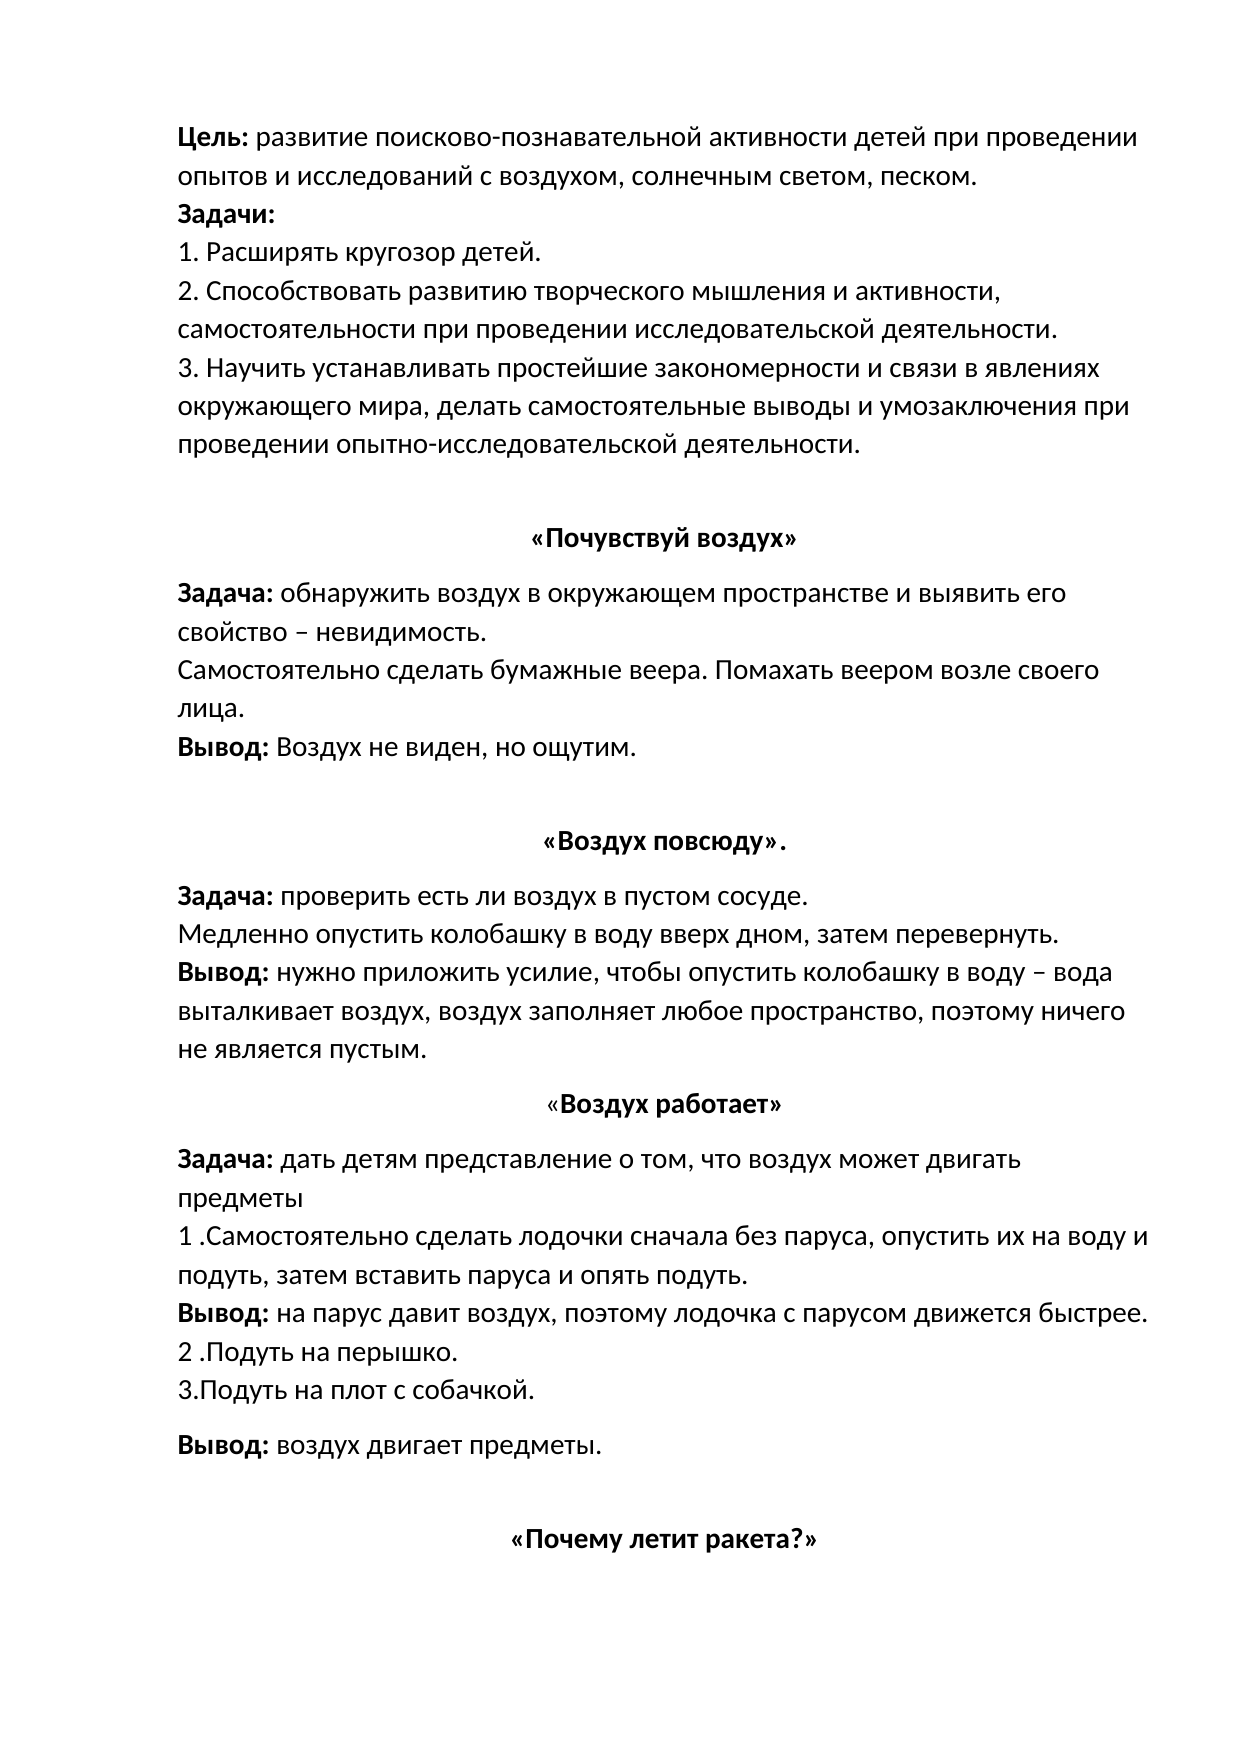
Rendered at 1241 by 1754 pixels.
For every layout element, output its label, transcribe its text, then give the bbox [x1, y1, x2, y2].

text «Почувствуй воздух» [177, 481, 1152, 555]
text Цель: развитие поисково-познавательной активности детей при проведении опытов и исследований с воздухом, солнечным светом, песком. Задачи: 1. Расширять кругозор детей. 2. Способствовать развитию творческого мышления и активности, самостоятельности при проведении исследовательской деятельности. 3. Научить устанавливать простейшие закономерности и связи в явлениях окружающего мира, делать самостоятельные выводы и умозаключения при проведении опытно-исследовательской деятельности. [177, 118, 1152, 461]
text Задача: дать детям представление о том, что воздух может двигать предметы 1 .Самостоятельно сделать лодочки сначала без паруса, опустить их на воду и подуть, затем вставить паруса и опять подуть. Вывод: на парус давит воздух, поэтому лодочка с парусом движется быстрее. 2 .Подуть на перышко. 3.Подуть на плот с собачкой. [177, 1141, 1152, 1407]
text Задача: проверить есть ли воздух в пустом сосуде. Медленно опустить колобашку в воду вверх дном, затем перевернуть. Вывод: нужно приложить усилие, чтобы опустить колобашку в воду – вода выталкивает воздух, воздух заполняет любое пространство, поэтому ничего не является пустым. [177, 877, 1152, 1066]
text Вывод: воздух двигает предметы. [177, 1426, 1152, 1462]
text «Воздух работает» [177, 1086, 1152, 1121]
text Задача: обнаружить воздух в окружающем пространстве и выявить его свойство – невидимость. Самостоятельно сделать бумажные веера. Помахать веером возле своего лица. Вывод: Воздух не виден, но ощутим. [177, 574, 1152, 764]
text «Почему летит ракета?» [177, 1481, 1152, 1556]
text «Воздух повсюду». [177, 783, 1152, 857]
